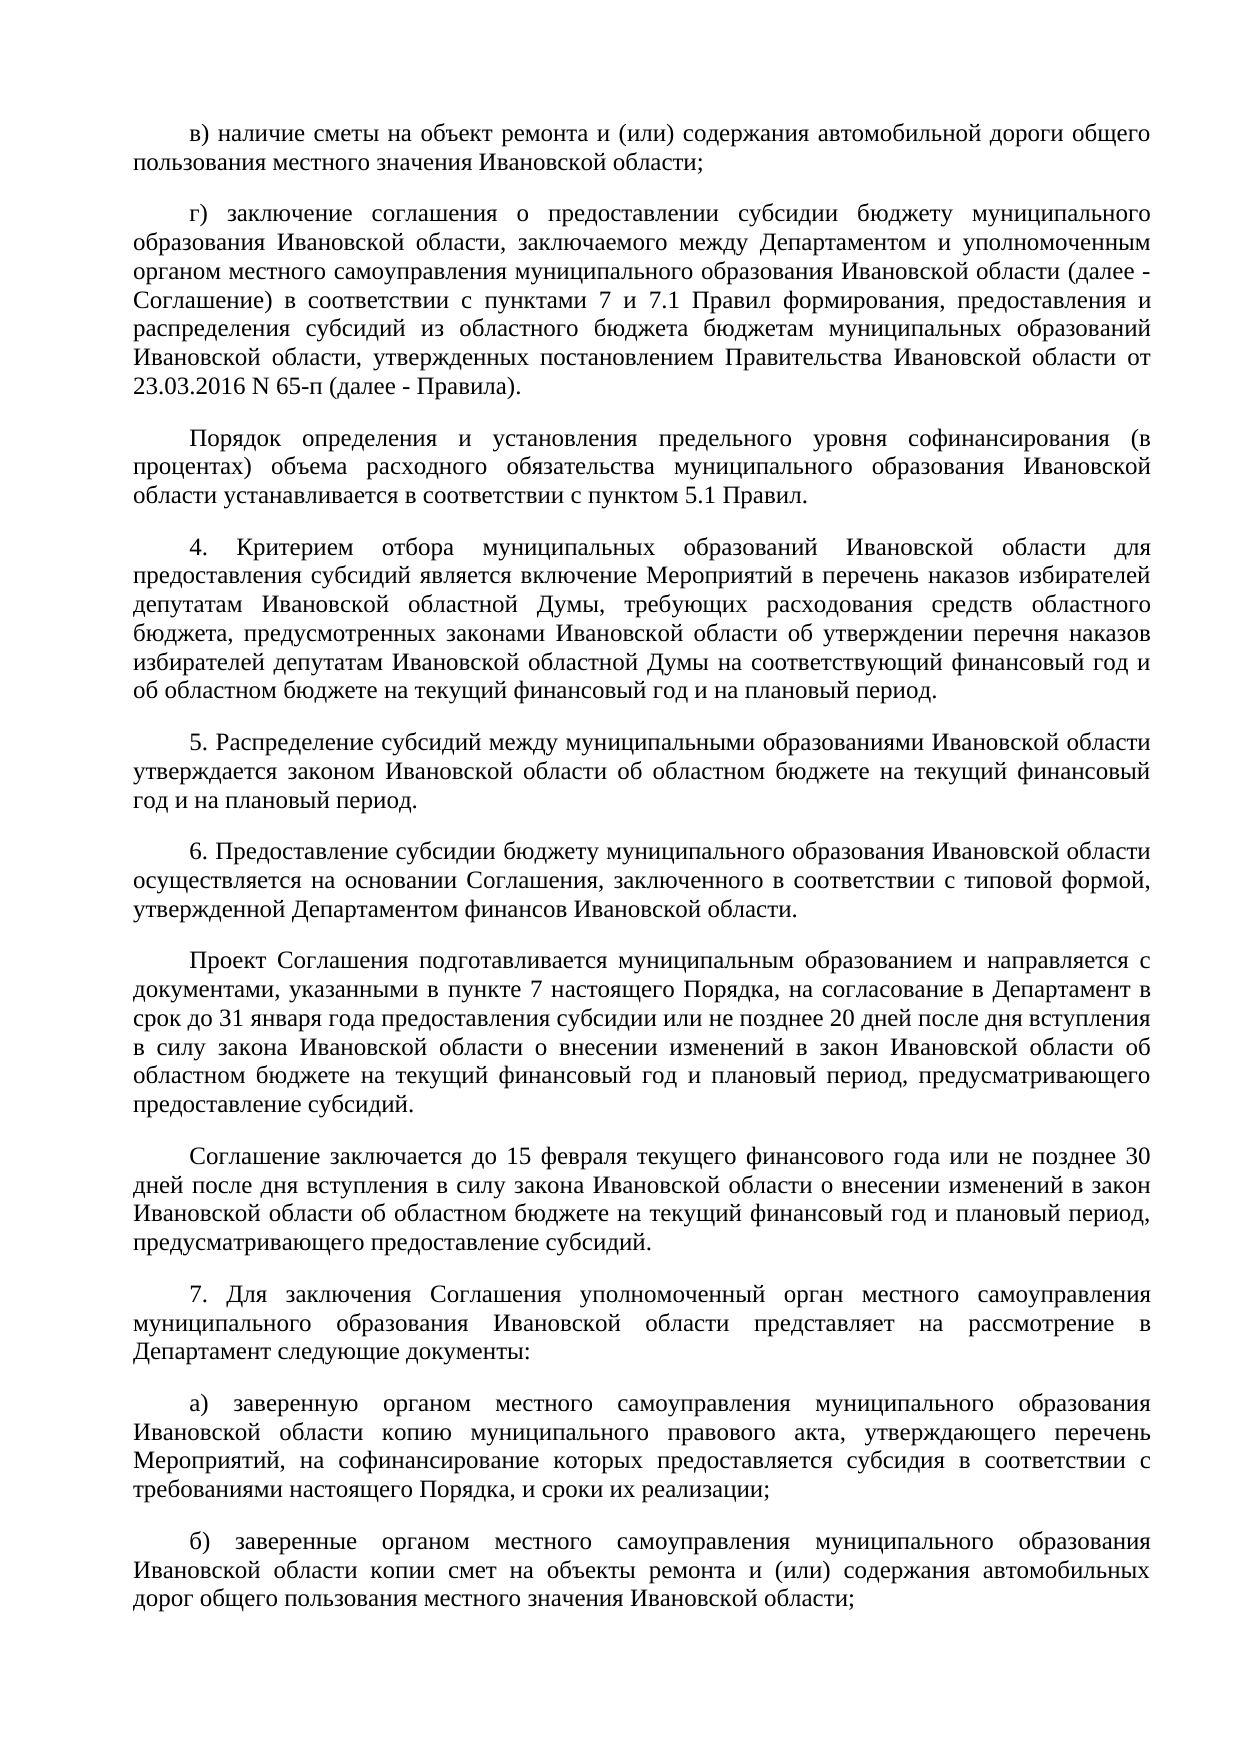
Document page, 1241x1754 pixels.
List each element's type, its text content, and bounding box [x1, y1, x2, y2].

text г) заключение соглашения о предоставлении субсидии бюджету муниципального образования Ивановской области, заключаемого между Департаментом и уполномоченным органом местного самоуправления муниципального образования Ивановской области (далее - Соглашение) в соответствии с пунктами 7 и 7.1 Правил формирования, предоставления и распределения субсидий из областного бюджета бюджетам муниципальных образований Ивановской области, утвержденных постановлением Правительства Ивановской области от 23.03.2016 N 65-п (далее - Правила). [133, 198, 1152, 400]
text 6. Предоставление субсидии бюджету муниципального образования Ивановской области осуществляется на основании Соглашения, заключенного в соответствии с типовой формой, утвержденной Департаментом финансов Ивановской области. [133, 836, 1152, 923]
text а) заверенную органом местного самоуправления муниципального образования Ивановской области копию муниципального правового акта, утверждающего перечень Мероприятий, на софинансирование которых предоставляется субсидия в соответствии с требованиями настоящего Порядка, и сроки их реализации; [133, 1388, 1152, 1503]
text 5. Распределение субсидий между муниципальными образованиями Ивановской области утверждается законом Ивановской области об областном бюджете на текущий финансовый год и на плановый период. [133, 727, 1152, 813]
text Порядок определения и установления предельного уровня софинансирования (в процентах) объема расходного обязательства муниципального образования Ивановской области устанавливается в соответствии с пунктом 5.1 Правил. [133, 423, 1152, 509]
text Соглашение заключается до 15 февраля текущего финансового года или не позднее 30 дней после дня вступления в силу закона Ивановской области о внесении изменений в закон Ивановской области об областном бюджете на текущий финансовый год и плановый период, предусматривающего предоставление субсидий. [133, 1141, 1152, 1256]
text б) заверенные органом местного самоуправления муниципального образования Ивановской области копии смет на объекты ремонта и (или) содержания автомобильных дорог общего пользования местного значения Ивановской области; [133, 1526, 1152, 1612]
text Проект Соглашения подготавливается муниципальным образованием и направляется с документами, указанными в пункте 7 настоящего Порядка, на согласование в Департамент в срок до 31 января года предоставления субсидии или не позднее 20 дней после дня вступления в силу закона Ивановской области о внесении изменений в закон Ивановской области об областном бюджете на текущий финансовый год и плановый период, предусматривающего предоставление субсидий. [133, 946, 1152, 1118]
text в) наличие сметы на объект ремонта и (или) содержания автомобильной дороги общего пользования местного значения Ивановской области; [133, 118, 1152, 176]
text 4. Критерием отбора муниципальных образований Ивановской области для предоставления субсидий является включение Мероприятий в перечень наказов избирателей депутатам Ивановской областной Думы, требующих расходования средств областного бюджета, предусмотренных законами Ивановской области об утверждении перечня наказов избирателей депутатам Ивановской областной Думы на соответствующий финансовый год и об областном бюджете на текущий финансовый год и на плановый период. [133, 532, 1152, 704]
text 7. Для заключения Соглашения уполномоченный орган местного самоуправления муниципального образования Ивановской области представляет на рассмотрение в Департамент следующие документы: [133, 1279, 1152, 1365]
